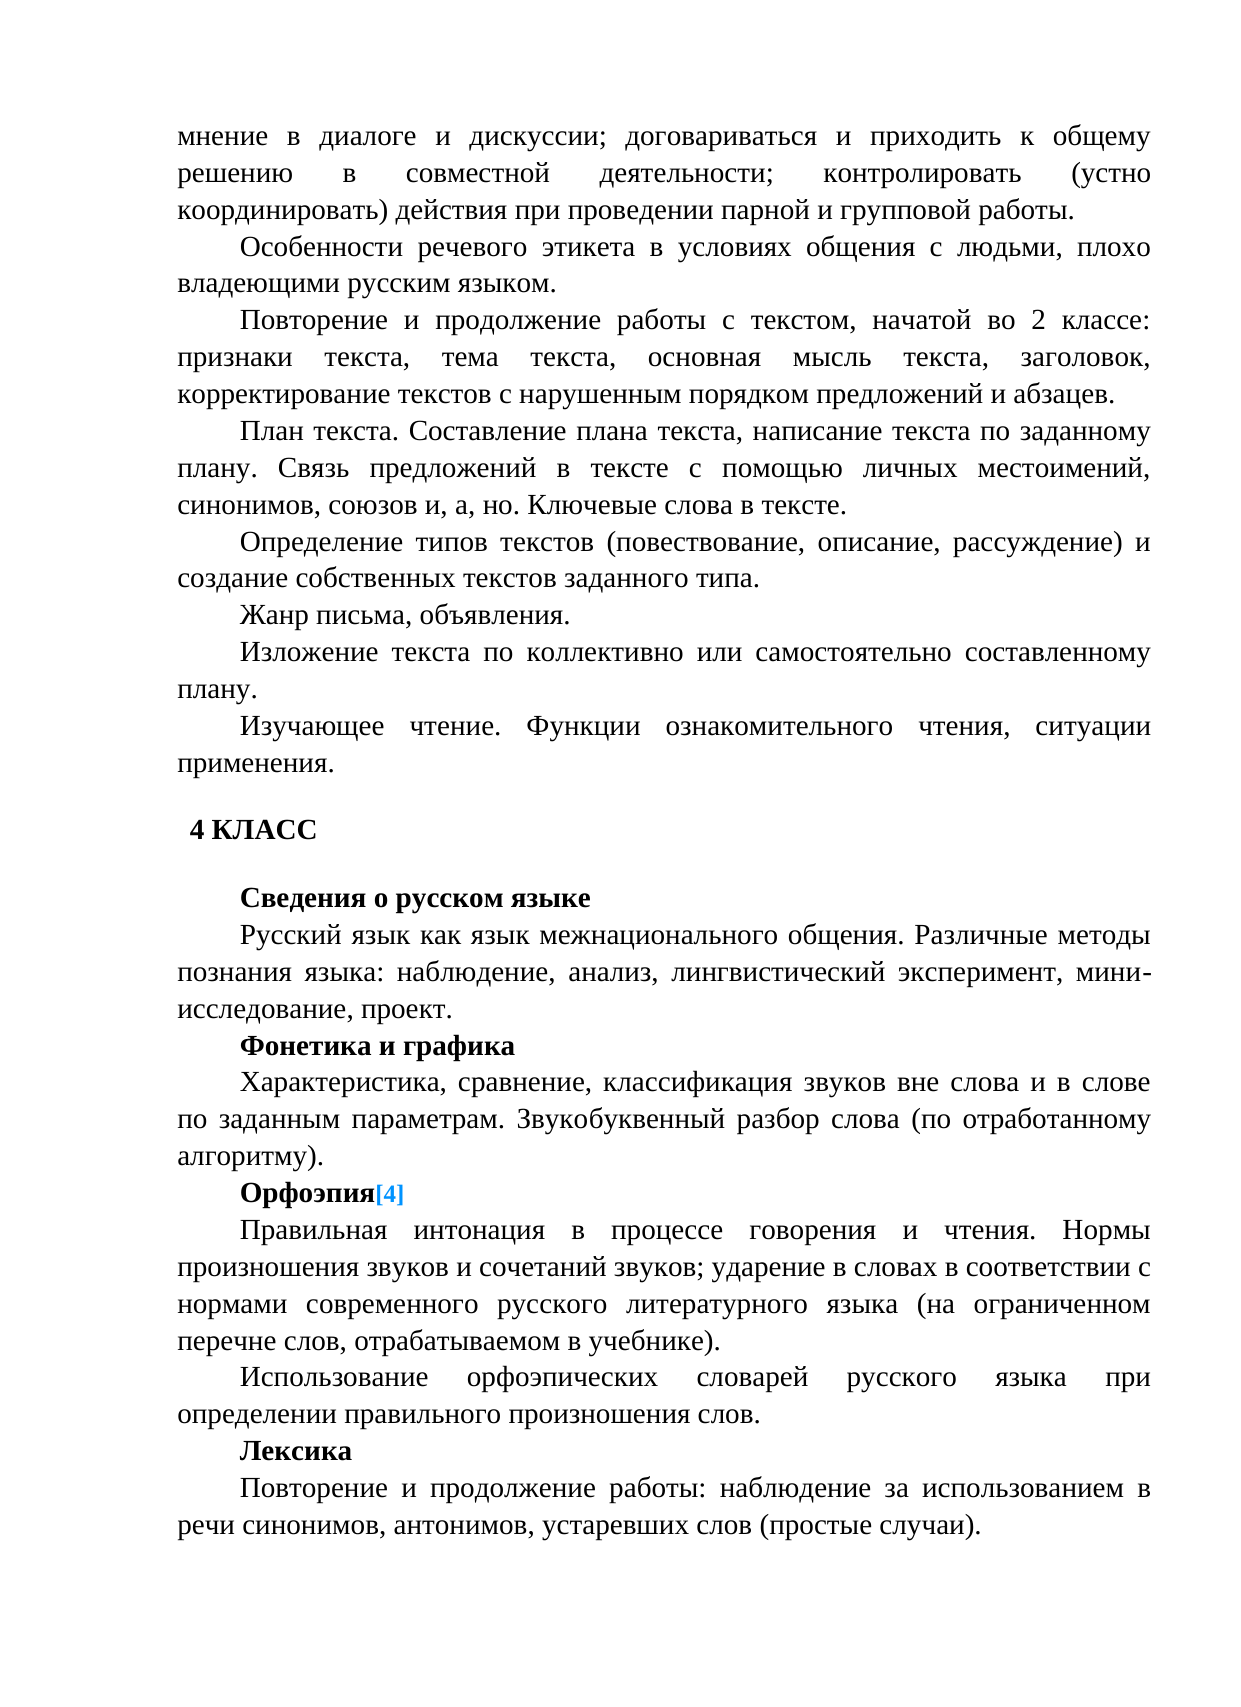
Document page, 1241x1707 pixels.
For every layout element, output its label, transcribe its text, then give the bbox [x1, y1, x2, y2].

text Повторение и продолжение работы: наблюдение за использованием в речи синонимов, антонимов, устаревших слов (простые случаи). [177, 1470, 1152, 1541]
text Изучающее чтение. Функции ознакомительного чтения, ситуации применения. [177, 708, 1152, 778]
text Правильная интонация в процессе говорения и чтения. Нормы произношения звуков и сочетаний звуков; ударение в словах в соответствии с нормами современного русского литературного языка (на ограниченном перечне слов, отрабатываемом в учебнике). [177, 1212, 1152, 1356]
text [177, 118, 1152, 225]
text Характеристика, сравнение, классификация звуков вне слова и в слове по заданным параметрам. Звуко­буквенный разбор слова (по отработанному алгоритму). [177, 1064, 1152, 1172]
text Использование орфоэпических словарей русского языка при определении правильного произношения слов. [177, 1359, 1152, 1430]
text План текста. Составление плана текста, написание текста по заданному плану. Связь предложений в тексте с помощью личных местоимений, синонимов, союзов и, а, но. Ключевые слова в тексте. [177, 413, 1152, 520]
text Орфоэпия[4] [177, 1175, 1152, 1209]
text Изложение текста по коллективно или самостоятельно составленному плану. [177, 634, 1152, 705]
text 4 КЛАСС [189, 812, 1152, 846]
text Сведения о русском языке [177, 880, 1152, 914]
text Повторение и продолжение работы с текстом, начатой во 2 классе: признаки текста, тема текста, основная мысль текста, заголовок, корректирование текстов с нарушенным порядком предложений и абзацев. [177, 302, 1152, 410]
text Особенности речевого этикета в условиях общения с людьми, плохо владеющими русским языком. [177, 229, 1152, 299]
text Жанр письма, объявления. [177, 597, 1152, 631]
text Русский язык как язык межнационального общения. Различные методы познания языка: наблюдение, анализ, лингвистический эксперимент, мини­исследование, проект. [177, 917, 1152, 1024]
text Фонетика и графика [177, 1028, 1152, 1061]
text Определение типов текстов (повествование, описание, рассуждение) и создание собственных текстов заданного типа. [177, 524, 1152, 594]
text Лексика [177, 1433, 1152, 1467]
